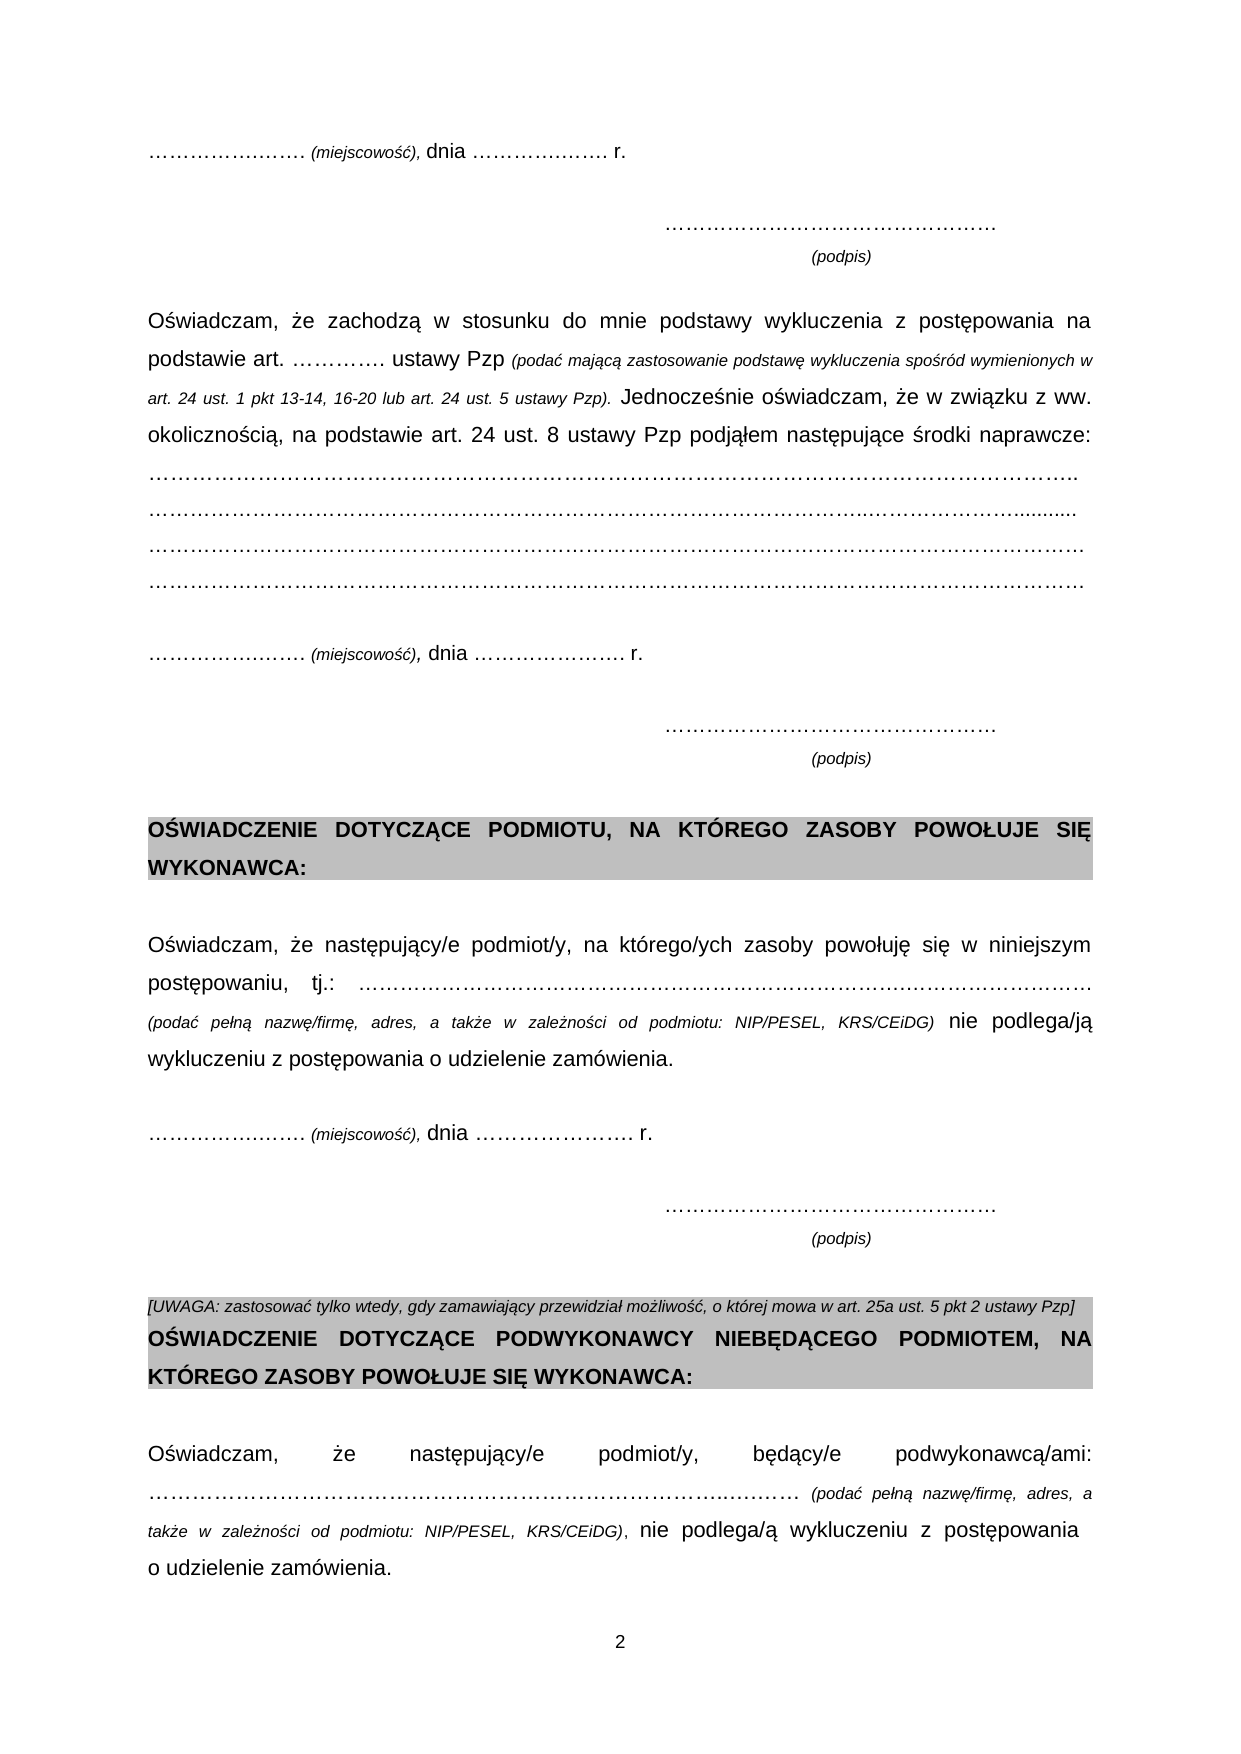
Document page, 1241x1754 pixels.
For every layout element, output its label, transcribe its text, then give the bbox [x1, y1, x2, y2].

text OŚWIADCZENIE DOTYCZĄCE PODWYKONAWCY NIEBĘDĄCEGO PODMIOTEM, NA KTÓREGO ZASOBY POWOŁUJE SIĘ WYKONAWCA: [148, 1326, 1093, 1389]
text Oświadczam, że zachodzą w stosunku do mnie podstawy wykluczenia z postępowania na podstawie art. …………. ustawy Pzp (podać mającą zastosowanie podstawę wykluczenia spośród wymienionych w art. 24 ust. 1 pkt 13-14, 16-20 lub art. 24 ust. 5 ustawy Pzp). Jednocześnie oświadczam, że w związku z ww. okolicznością, na podstawie art. 24 ust. 8 ustawy Pzp podjąłem następujące środki naprawcze: ……………………………………………………………………………………………………………….. [148, 308, 1093, 485]
text (podpis) [738, 749, 1093, 768]
text (podpis) [738, 1229, 1093, 1248]
text ………………………………………… [148, 713, 1093, 737]
text ………………………………………… [148, 211, 1093, 235]
text ………………………………………… [148, 1193, 1093, 1217]
text Oświadczam, że następujący/e podmiot/y, będący/e podwykonawcą/ami: ……………………………………………………………………..….…… (podać pełną nazwę/firmę, adres, a także w zależności od podmiotu: NIP/PESEL, KRS/CEiDG), nie podlega/ą wykluczeniu z postępowania o udzielenie zamówienia. [148, 1441, 1093, 1580]
text (podpis) [738, 247, 1093, 266]
text …………….……. (miejscowość), dnia …………………. r. [148, 641, 1093, 665]
text Oświadczam, że następujący/e podmiot/y, na którego/ych zasoby powołuję się w niniejszym postępowaniu, tj.: …………………………………………………………………….……………………… (podać pełną nazwę/firmę, adres, a także w zależności od podmiotu: NIP/PESEL, KRS/CEiDG) nie podlega/ją wykluczeniu z postępowania o udzielenie zamówienia. [148, 932, 1093, 1071]
text …………….……. (miejscowość), dnia …………………. r. [148, 1119, 1093, 1144]
text …………….……. (miejscowość), dnia ………….……. r. [148, 139, 1093, 163]
text [UWAGA: zastosować tylko wtedy, gdy zamawiający przewidział możliwość, o której mowa w art. 25a ust. 5 pkt 2 ustawy Pzp] [148, 1297, 1093, 1316]
text …………………………………………………………………………………………..…………………...........……………………………………………………………………………………………………………………………………………………………………………………………………………………………………………… [148, 497, 1093, 593]
text OŚWIADCZENIE DOTYCZĄCE PODMIOTU, NA KTÓREGO ZASOBY POWOŁUJE SIĘ WYKONAWCA: [148, 817, 1093, 880]
